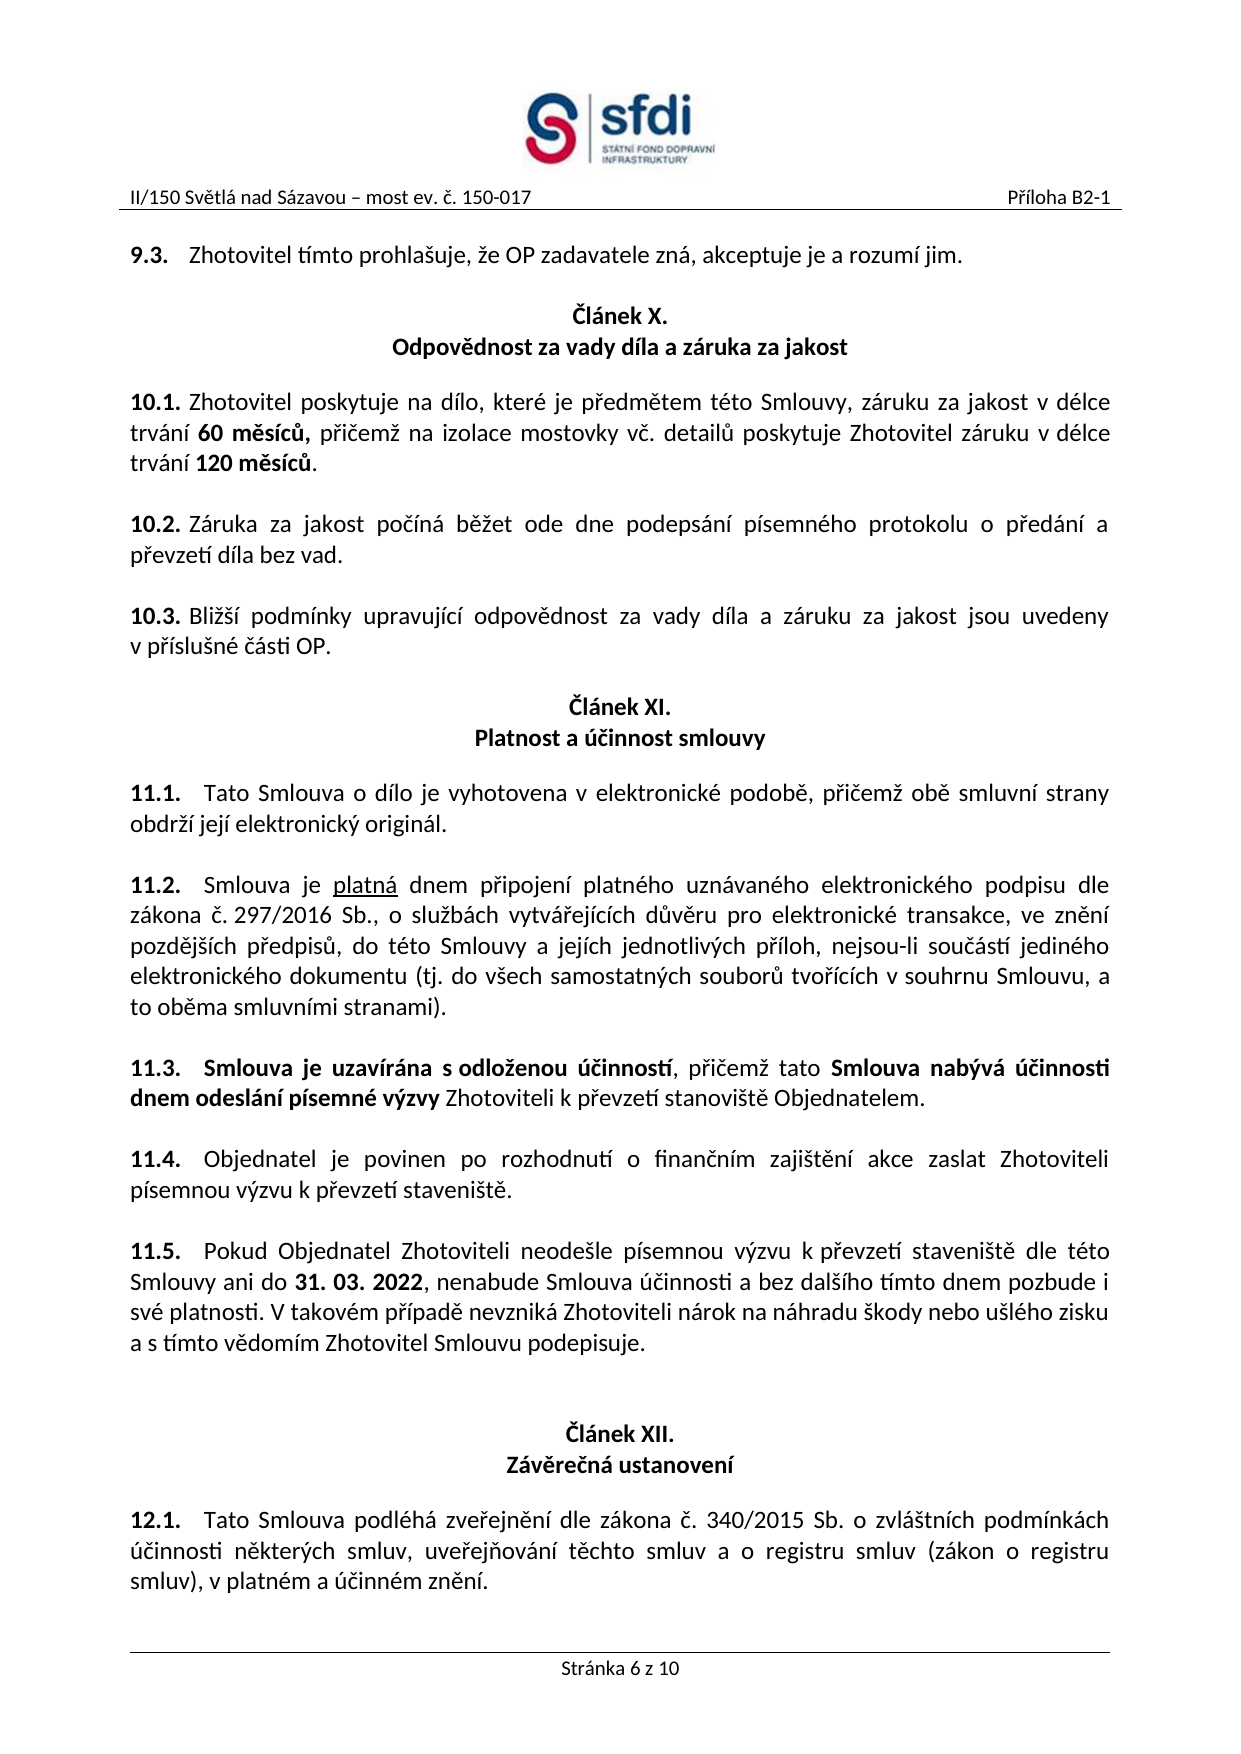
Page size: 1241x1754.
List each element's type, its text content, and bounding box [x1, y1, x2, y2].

list Záruka za jakost počíná běžet ode dne podepsání písemného protokolu o předání a převzetí díla bez vad. [130, 508, 1110, 569]
text Článek XI. [130, 691, 1110, 722]
list Pokud Objednatel Zhotoviteli neodešle písemnou výzvu k převzetí staveniště dle této Smlouvy ani do 31. 03. 2022, nenabude Smlouva účinnosti a bez dalšího tímto dnem pozbude i své platnosti. V takovém případě nevzniká Zhotoviteli nárok na náhradu škody nebo ušlého zisku a s tímto vědomím Zhotovitel Smlouvu podepisuje. [130, 1235, 1110, 1357]
list Bližší podmínky upravující odpovědnost za vady díla a záruku za jakost jsou uvedeny v příslušné části OP. [130, 600, 1110, 661]
list Zhotovitel poskytuje na dílo, které je předmětem této Smlouvy, záruku za jakost v délce trvání 60 měsíců, přičemž na izolace mostovky vč. detailů poskytuje Zhotovitel záruku v délce trvání 120 měsíců. [130, 386, 1110, 478]
list Zhotovitel tímto prohlašuje, že OP zadavatele zná, akceptuje je a rozumí jim. [130, 239, 1110, 269]
text Článek X. [130, 300, 1110, 331]
subtitle Závěrečná ustanovení [130, 1449, 1110, 1479]
list Tato Smlouva o dílo je vyhotovena v elektronické podobě, přičemž obě smluvní strany obdrží její elektronický originál. [130, 777, 1110, 838]
subtitle Odpovědnost za vady díla a záruka za jakost [130, 331, 1110, 361]
text Článek XII. [130, 1418, 1110, 1449]
subtitle Platnost a účinnost smlouvy [130, 722, 1110, 752]
list Tato Smlouva podléhá zveřejnění dle zákona č. 340/2015 Sb. o zvláštních podmínkách účinnosti některých smluv, uveřejňování těchto smluv a o registru smluv (zákon o registru smluv), v platném a účinném znění. [130, 1504, 1110, 1596]
picture [522, 73, 718, 184]
list Objednatel je povinen po rozhodnutí o finančním zajištění akce zaslat Zhotoviteli písemnou výzvu k převzetí staveniště. [130, 1144, 1110, 1205]
list Smlouva je platná dnem připojení platného uznávaného elektronického podpisu dle zákona č. 297/2016 Sb., o službách vytvářejících důvěru pro elektronické transakce, ve znění pozdějších předpisů, do této Smlouvy a jejích jednotlivých příloh, nejsou-li součástí jediného elektronického dokumentu (tj. do všech samostatných souborů tvořících v souhrnu Smlouvu, a to oběma smluvními stranami). [130, 869, 1110, 1022]
list Smlouva je uzavírána s odloženou účinností, přičemž tato Smlouva nabývá účinnosti dnem odeslání písemné výzvy Zhotoviteli k převzetí stanoviště Objednatelem. [130, 1052, 1110, 1113]
